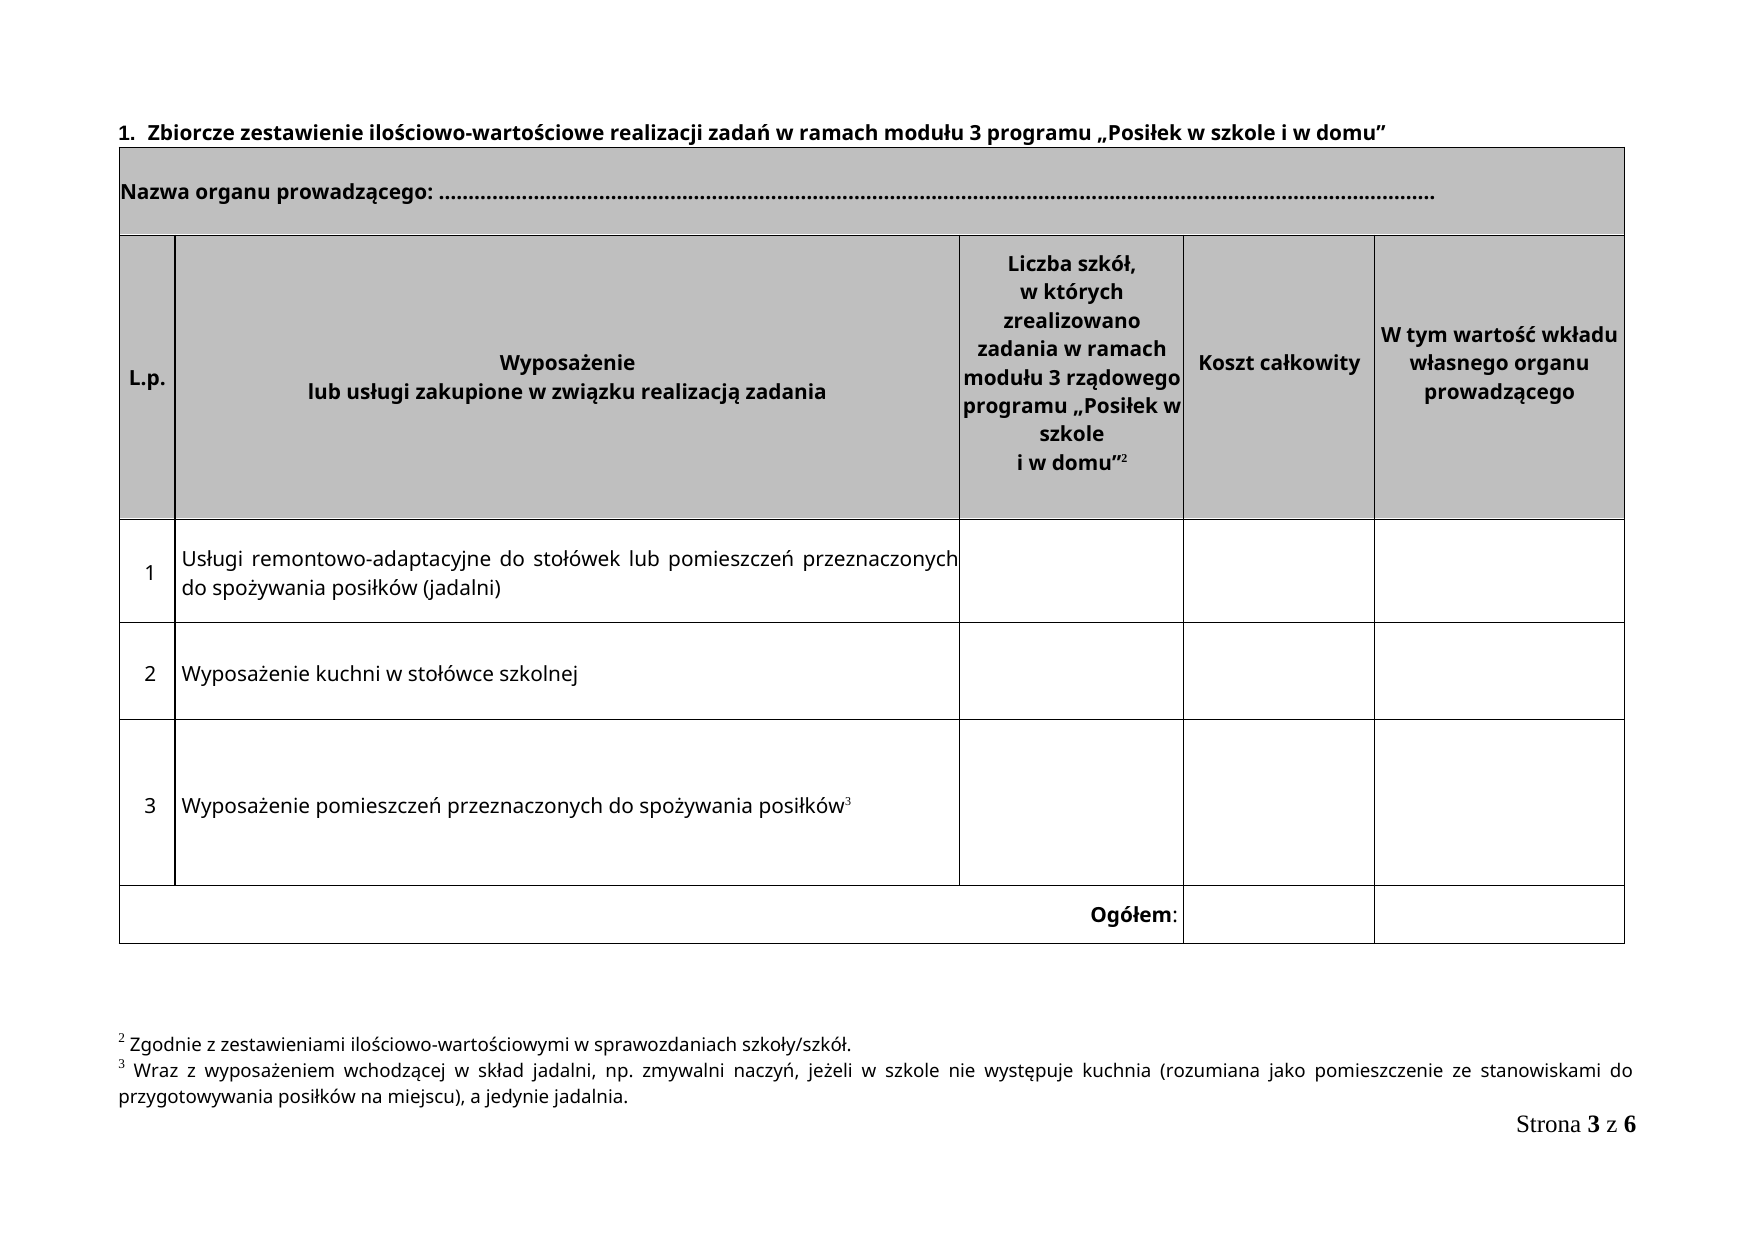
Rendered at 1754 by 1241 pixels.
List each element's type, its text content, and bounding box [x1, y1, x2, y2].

table_cell 1 [120, 520, 174, 622]
table_cell Usługi remontowo-adaptacyjne do stołówek lub pomieszczeń przeznaczonych do spożywania posiłków (jadalni) [176, 520, 959, 622]
list Zbiorcze zestawienie ilościowo-wartościowe realizacji zadań w ramach modułu 3 programu „Posiłek w szkole i w domu” [118, 118, 1636, 147]
table_header Nazwa organu prowadzącego: …………………………………………………………………………………………………………………………………………………… [120, 148, 1624, 234]
table_cell W tym wartość wkładu własnego organu prowadzącego [1375, 236, 1624, 518]
table_cell 2 [120, 623, 174, 719]
table_cell Wyposażenie kuchni w stołówce szkolnej [176, 623, 959, 719]
table_cell [960, 520, 1183, 622]
table_cell Liczba szkół, w których zrealizowano zadania w ramach modułu 3 rządowego programu „Posiłek w szkole i w domu” [960, 236, 1183, 518]
table_cell Wyposażenie pomieszczeń przeznaczonych do spożywania posiłków [176, 720, 959, 885]
table_cell Koszt całkowity [1184, 236, 1374, 518]
table_cell [1184, 720, 1374, 885]
table_cell [1184, 886, 1374, 943]
table_cell 3 [120, 720, 174, 885]
table_cell [1375, 886, 1624, 943]
table_cell [960, 720, 1183, 885]
table_cell Wyposażenie lub usługi zakupione w związku realizacją zadania [176, 236, 959, 518]
table_cell L.p. [120, 236, 174, 518]
table_cell [1375, 520, 1624, 622]
table_cell [1375, 720, 1624, 885]
table_cell [960, 623, 1183, 719]
table_cell [1375, 623, 1624, 719]
table_cell [1184, 623, 1374, 719]
table_cell [1184, 520, 1374, 622]
table_cell Ogółem: [120, 886, 1183, 943]
